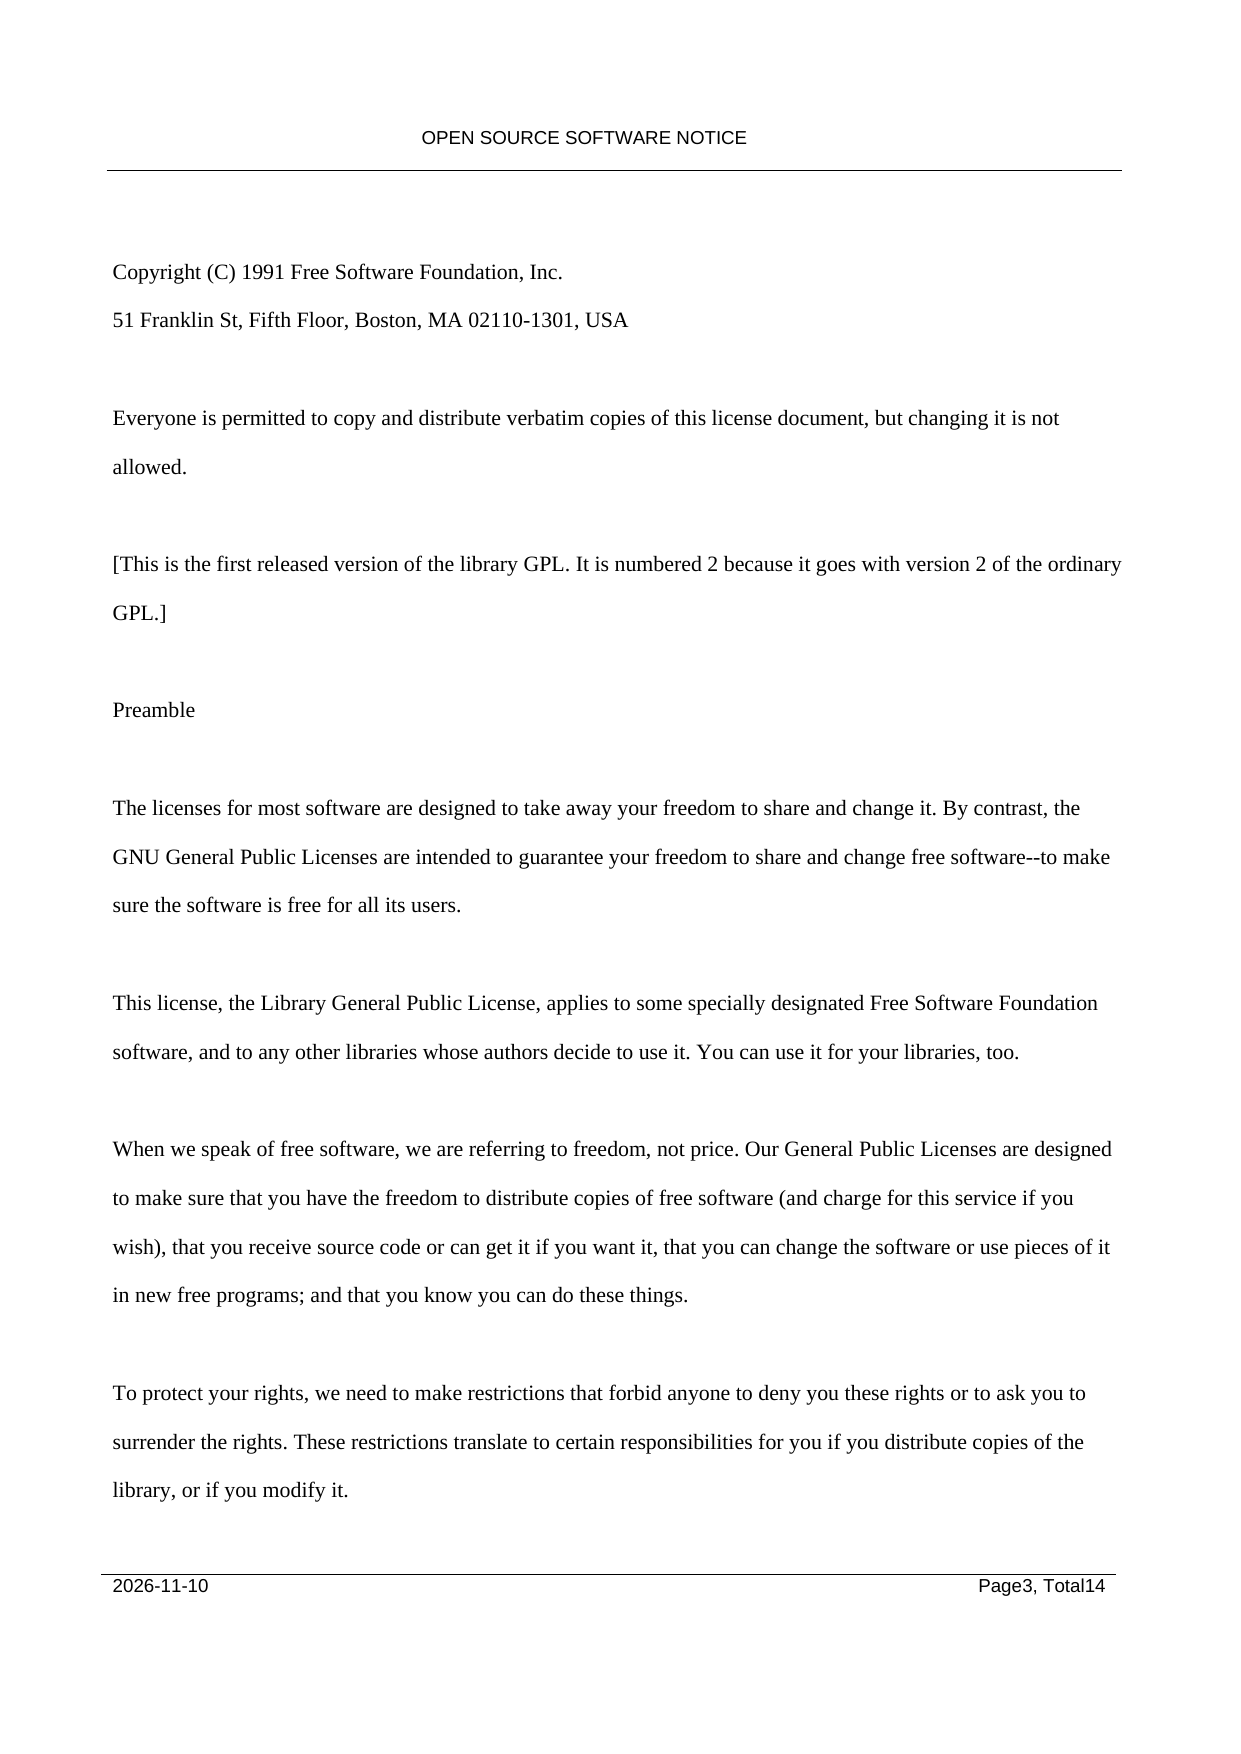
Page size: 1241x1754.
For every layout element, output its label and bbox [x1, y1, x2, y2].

text [112, 206, 1128, 1506]
